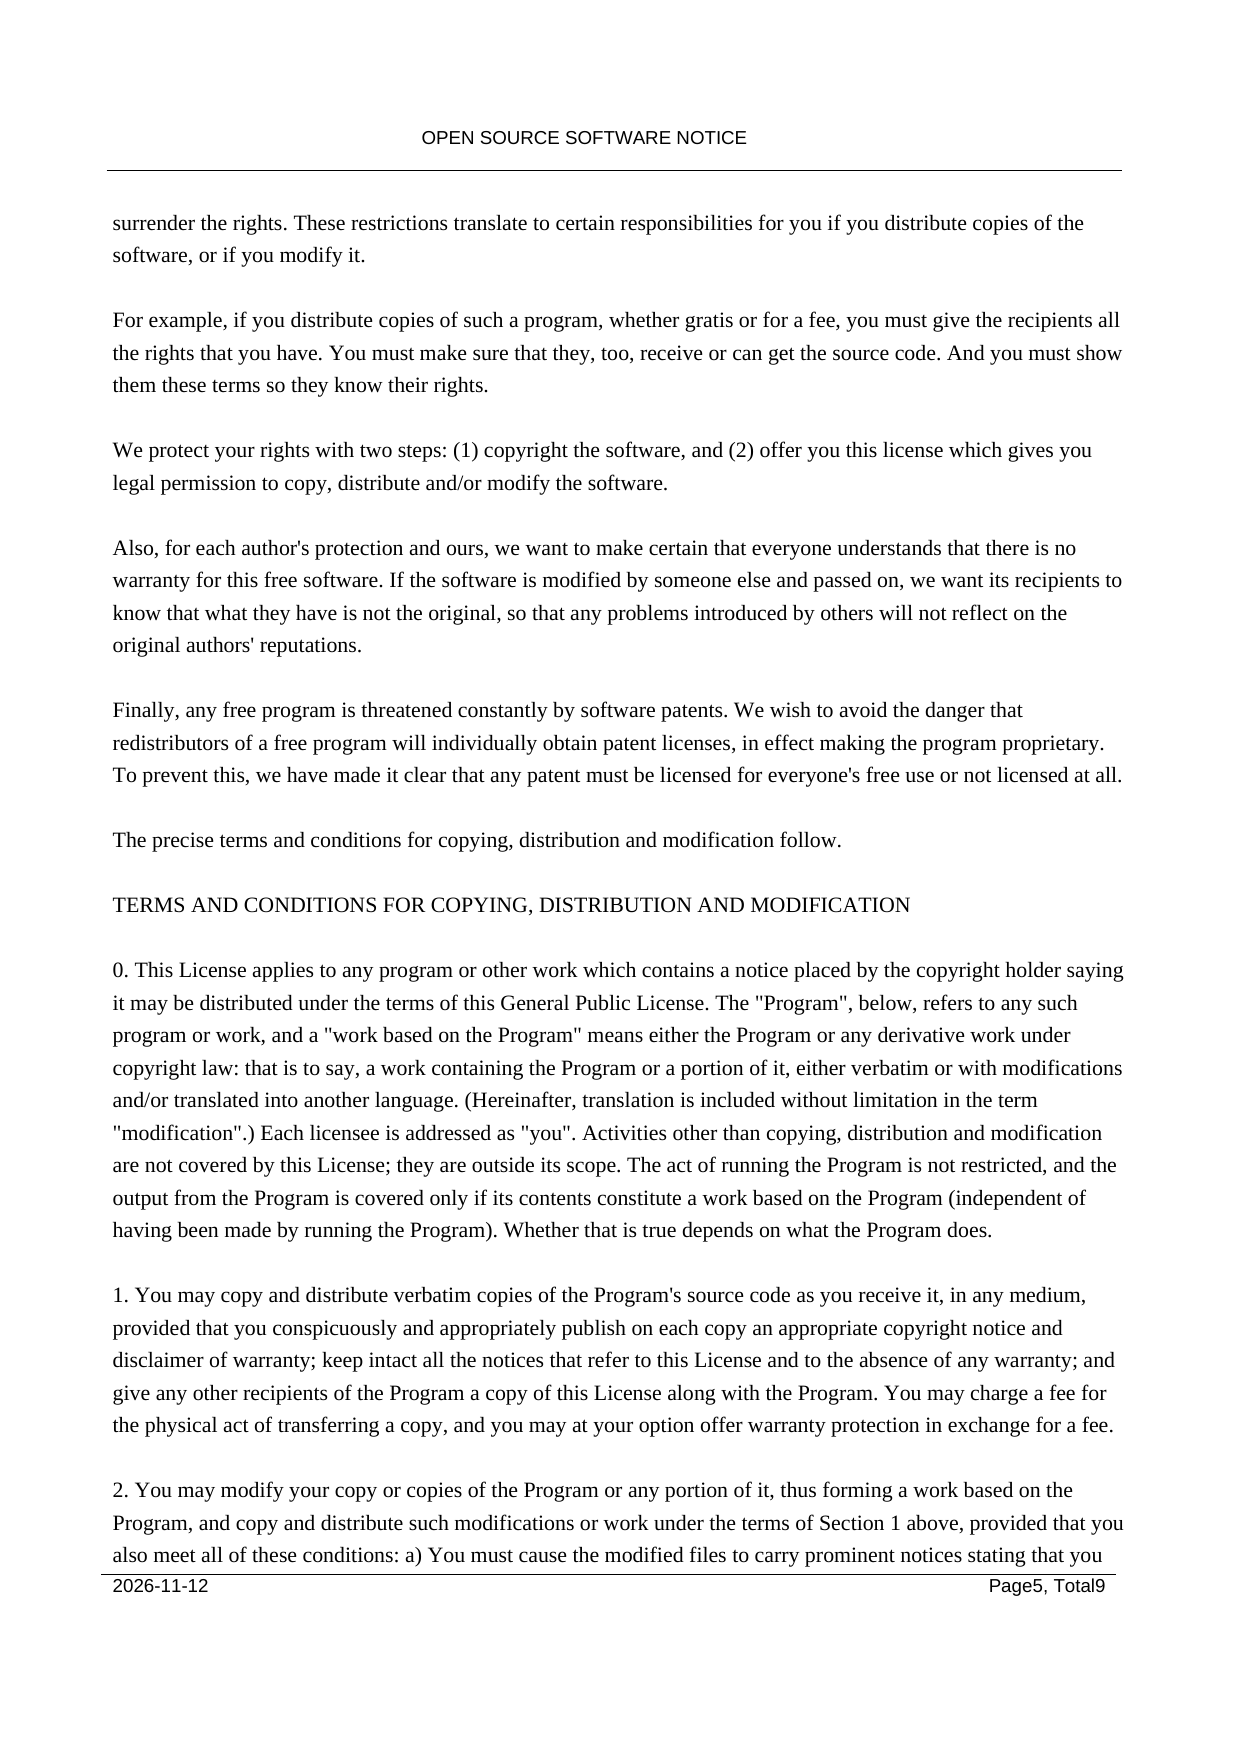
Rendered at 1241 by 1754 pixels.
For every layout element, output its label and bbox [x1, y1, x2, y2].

text [112, 206, 1128, 1571]
